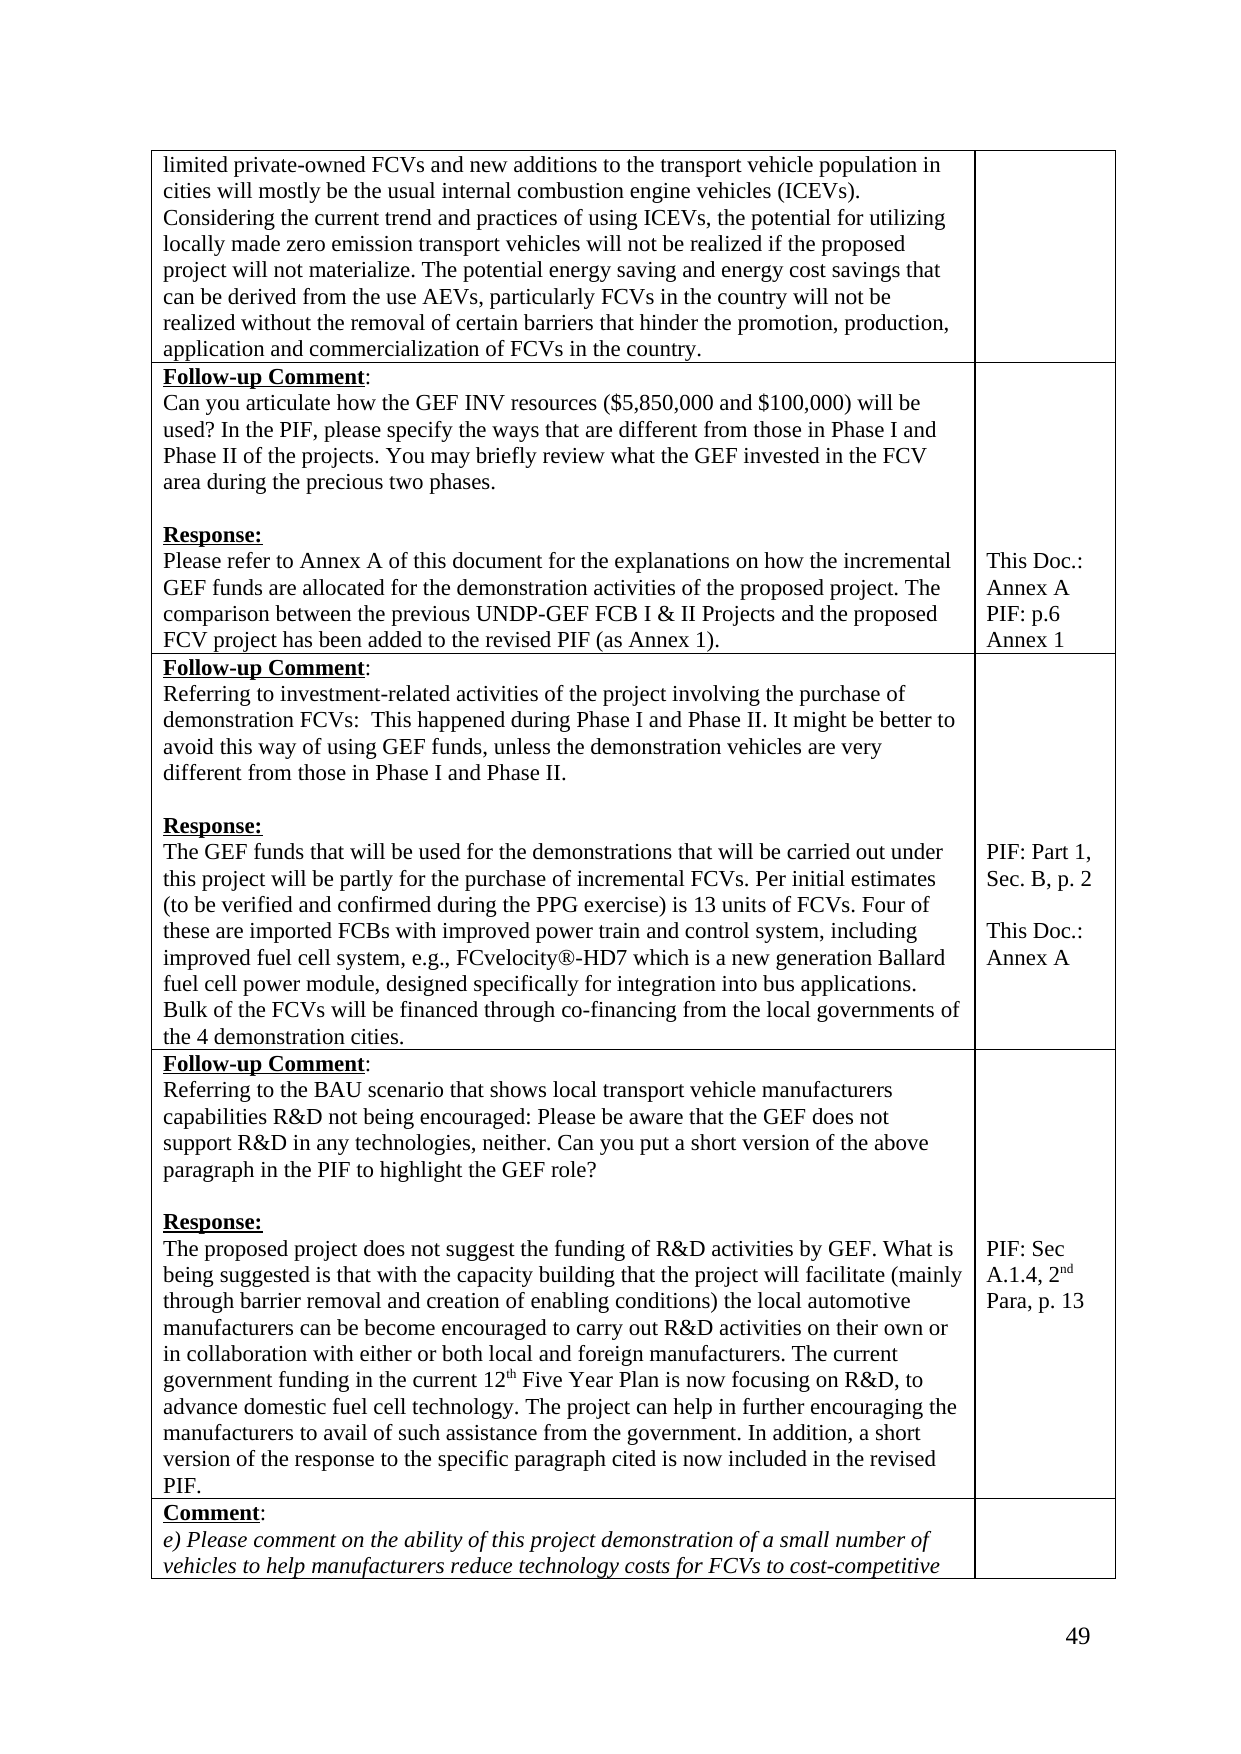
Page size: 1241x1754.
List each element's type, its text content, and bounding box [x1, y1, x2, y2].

table_cell This Doc.: Annex A PIF: p.6 Annex 1 [976, 363, 1115, 653]
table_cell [152, 151, 974, 362]
table_cell Follow-up Comment: Referring to the BAU scenario that shows local transport vehicle manufacturers capabilities R&D not being encouraged: Please be aware that the GEF does not support R&D in any technologies, neither. Can you put a short version of the above paragraph in the PIF to highlight the GEF role? Response: The proposed project does not suggest the funding of R&D activities by GEF. What is being suggested is that with the capacity building that the project will facilitate (mainly through barrier removal and creation of enabling conditions) the local automotive manufacturers can be become encouraged to carry out R&D activities on their own or in collaboration with either or both local and foreign manufacturers. The current government funding in the current 12th Five Year Plan is now focusing on R&D, to advance domestic fuel cell technology. The project can help in further encouraging the manufacturers to avail of such assistance from the government. In addition, a short version of the response to the specific paragraph cited is now included in the revised PIF. [152, 1050, 974, 1498]
table_cell Follow-up Comment: Can you articulate how the GEF INV resources ($5,850,000 and $100,000) will be used? In the PIF, please specify the ways that are different from those in Phase I and Phase II of the projects. You may briefly review what the GEF invested in the FCV area during the precious two phases. Response: Please refer to Annex A of this document for the explanations on how the incremental GEF funds are allocated for the demonstration activities of the proposed project. The comparison between the previous UNDP-GEF FCB I & II Projects and the proposed FCV project has been added to the revised PIF (as Annex 1). [152, 363, 974, 653]
table_cell PIF: Part 1, Sec. B, p. 2 This Doc.: Annex A [976, 654, 1115, 1049]
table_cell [976, 1499, 1115, 1578]
table_cell Follow-up Comment: Referring to investment-related activities of the project involving the purchase of demonstration FCVs: This happened during Phase I and Phase II. It might be better to avoid this way of using GEF funds, unless the demonstration vehicles are very different from those in Phase I and Phase II. Response: The GEF funds that will be used for the demonstrations that will be carried out under this project will be partly for the purchase of incremental FCVs. Per initial estimates (to be verified and confirmed during the PPG exercise) is 13 units of FCVs. Four of these are imported FCBs with improved power train and control system, including improved fuel cell system, e.g., FCvelocity®-HD7 which is a new generation Ballard fuel cell power module, designed specifically for integration into bus applications. Bulk of the FCVs will be financed through co-financing from the local governments of the 4 demonstration cities. [152, 654, 974, 1049]
table_cell PIF: Sec A.1.4, 2nd Para, p. 13 [976, 1050, 1115, 1498]
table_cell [152, 1499, 974, 1578]
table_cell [976, 151, 1115, 362]
